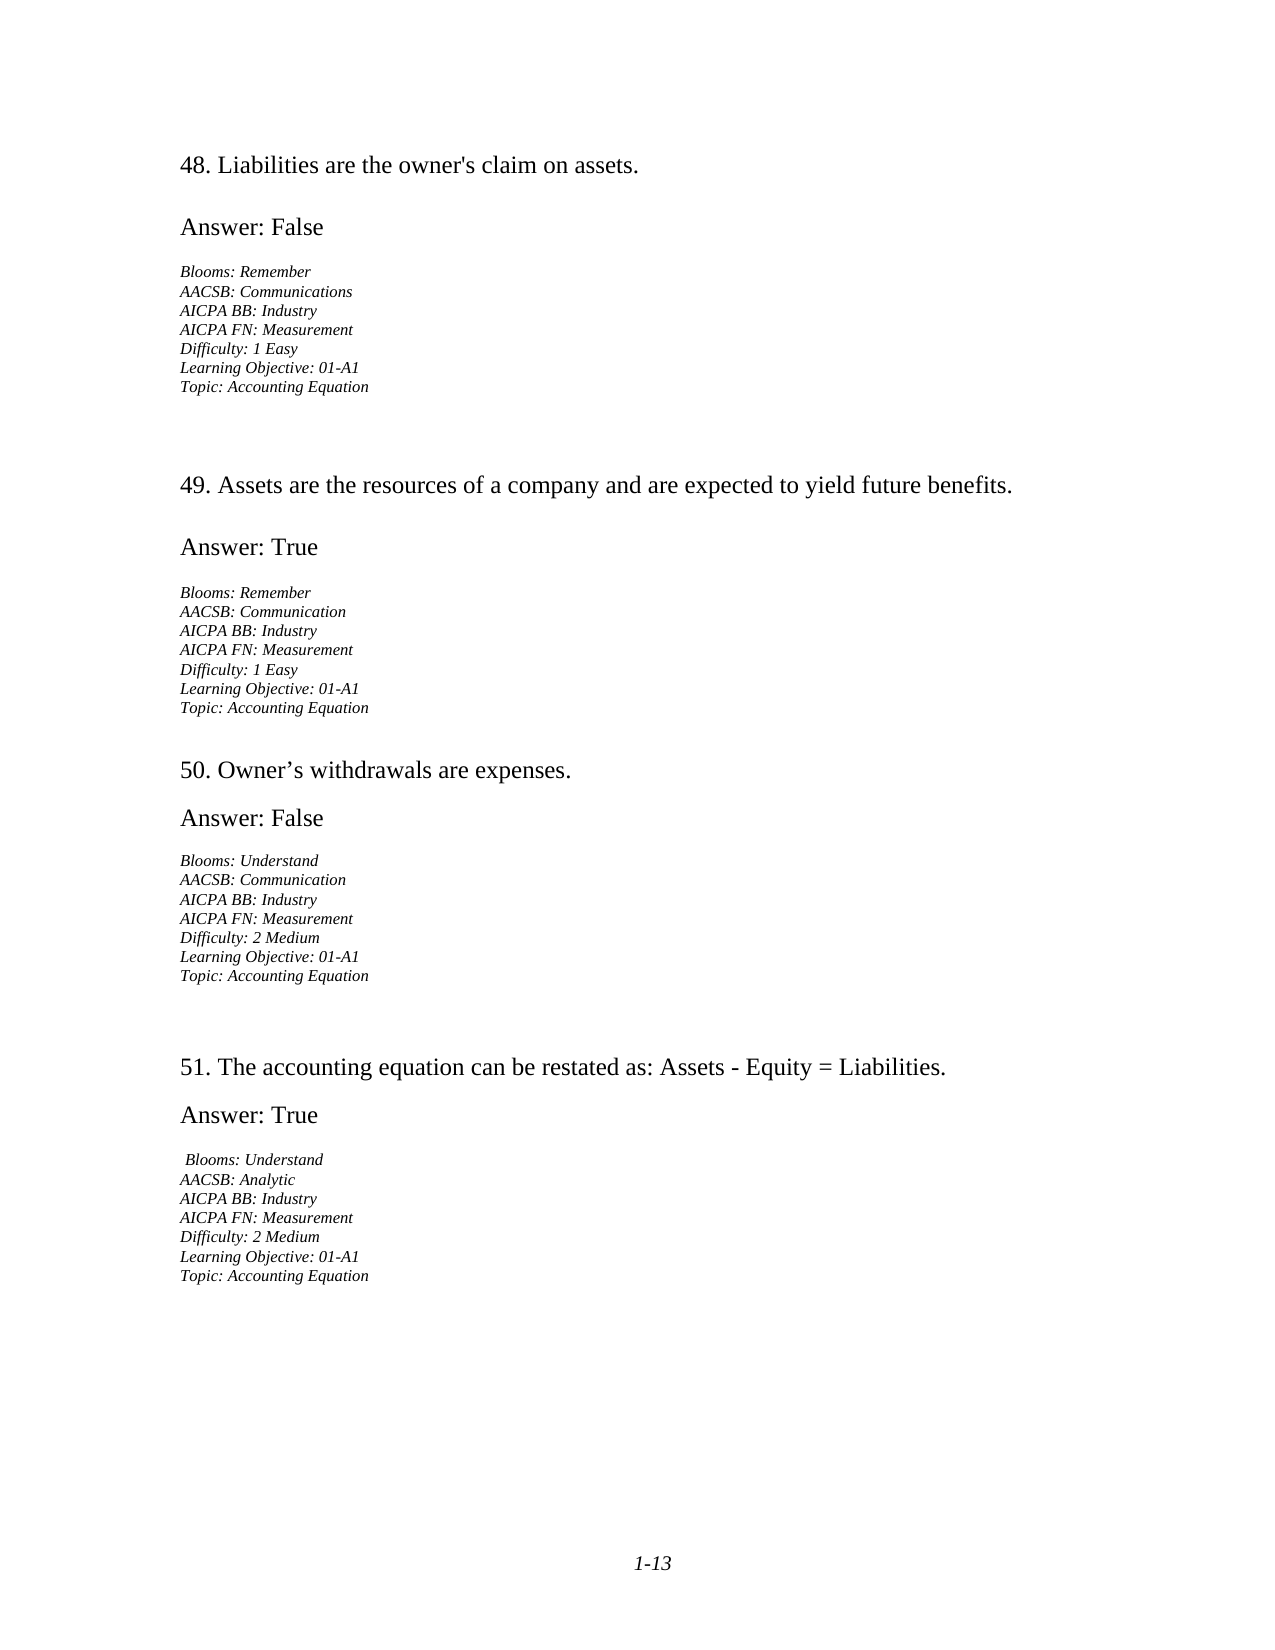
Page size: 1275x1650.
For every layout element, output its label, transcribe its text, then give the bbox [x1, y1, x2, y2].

text 50. Owner’s withdrawals are expenses. [180, 755, 1125, 784]
text Answer: True [180, 1100, 1125, 1129]
text Answer: True [180, 532, 1125, 561]
text 51. The accounting equation can be restated as: Assets - Equity = Liabilities. [180, 1052, 1125, 1081]
text Answer: False [180, 212, 1125, 241]
text Blooms: Remember AACSB: Communication AICPA BB: Industry AICPA FN: Measurement Difficulty: 1 Easy Learning Objective: 01-A1 [180, 583, 1125, 698]
text Blooms: Understand AACSB: Communication AICPA BB: Industry AICPA FN: Measurement Difficulty: 2 Medium Learning Objective: 01-A1 [180, 851, 1125, 966]
text Topic: Accounting Equation [180, 377, 1125, 416]
text Topic: Accounting Equation [180, 698, 1125, 736]
text 49. Assets are the resources of a company and are expected to yield future benefits. [180, 470, 1125, 499]
text Topic: Accounting Equation [180, 966, 1125, 1014]
text Topic: Accounting Equation [180, 1266, 1125, 1304]
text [180, 1148, 1125, 1266]
text Blooms: Remember AACSB: Communications AICPA BB: Industry AICPA FN: Measurement Difficulty: 1 Easy Learning Objective: 01-A1 [180, 262, 1125, 377]
text 48. Liabilities are the owner's claim on assets. [180, 150, 1125, 179]
text Answer: False [180, 803, 1125, 832]
